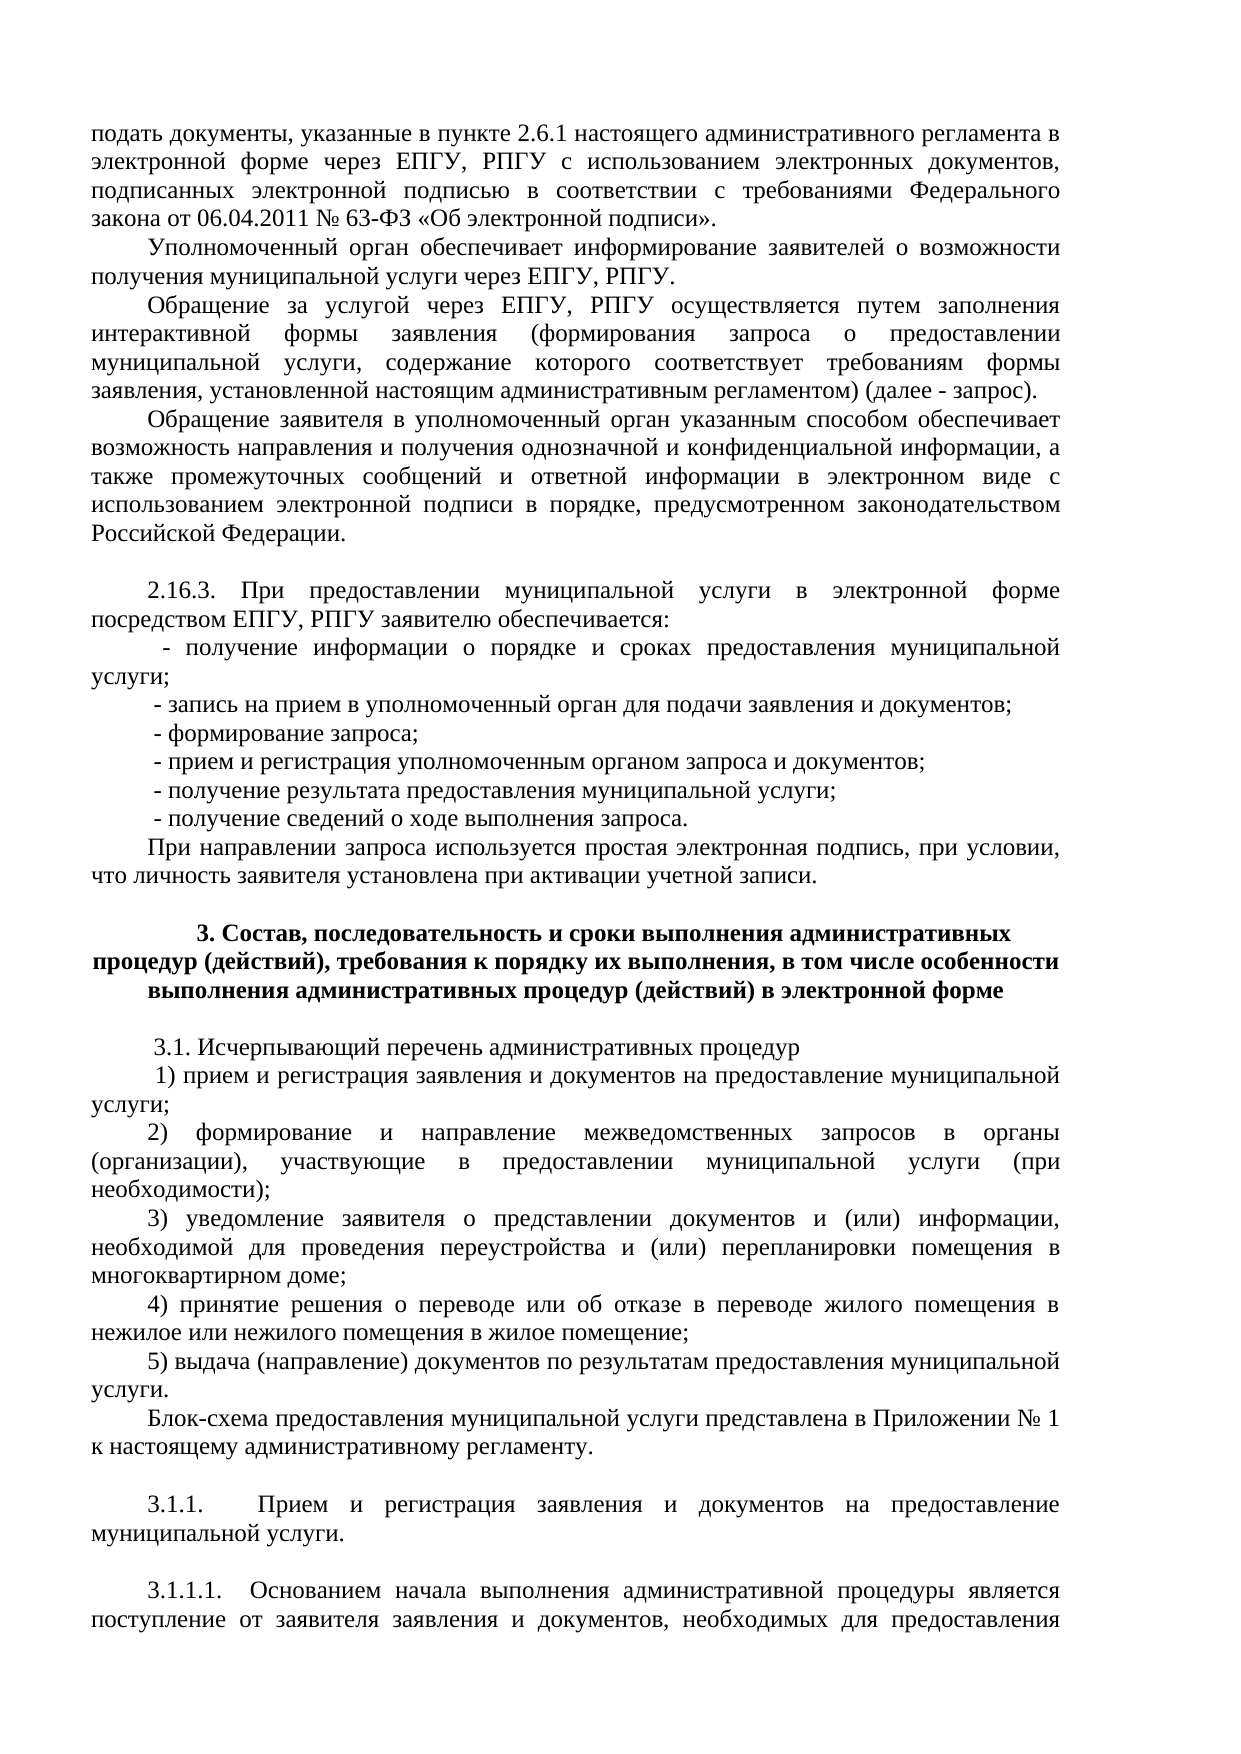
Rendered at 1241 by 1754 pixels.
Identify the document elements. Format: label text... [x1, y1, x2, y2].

text 3.1. Исчерпывающий перечень административных процедур [91, 1032, 1061, 1061]
text - запись на прием в уполномоченный орган для подачи заявления и документов; [91, 690, 1061, 718]
text При направлении запроса используется простая электронная подпись, при условии, что личность заявителя установлена при активации учетной записи. [91, 832, 1061, 889]
list Прием и регистрация заявления и документов на предоставление муниципальной услуги. [91, 1489, 1061, 1547]
text - получение информации о порядке и сроках предоставления муниципальной услуги; [91, 633, 1061, 690]
text - формирование запроса; [91, 718, 1061, 747]
text Обращение заявителя в уполномоченный орган указанным способом обеспечивает возможность направления и получения однозначной и конфиденциальной информации, а также промежуточных сообщений и ответной информации в электронном виде с использованием электронной подписи в порядке, предусмотренном законодательством Российской Федерации. [91, 404, 1061, 547]
text 3) уведомление заявителя о представлении документов и (или) информации, необходимой для проведения переустройства и (или) перепланировки помещения в многоквартирном доме; [91, 1203, 1061, 1289]
text Блок-схема предоставления муниципальной услуги представлена в Приложении № 1 к настоящему административному регламенту. [91, 1403, 1061, 1460]
text - получение сведений о ходе выполнения запроса. [91, 804, 1061, 832]
text 4) принятие решения о переводе или об отказе в переводе жилого помещения в нежилое или нежилого помещения в жилое помещение; [91, 1289, 1061, 1346]
text Обращение за услугой через ЕПГУ, РПГУ осуществляется путем заполнения интерактивной формы заявления (формирования запроса о предоставлении муниципальной услуги, содержание которого соответствует требованиям формы заявления, установленной настоящим административным регламентом) (далее - запрос). [91, 290, 1061, 404]
text 2.16.3. При предоставлении муниципальной услуги в электронной форме посредством ЕПГУ, РПГУ заявителю обеспечивается: [91, 576, 1061, 633]
text 1) прием и регистрация заявления и документов на предоставление муниципальной услуги; [91, 1061, 1061, 1118]
text 2) формирование и направление межведомственных запросов в органы (организации), участвующие в предоставлении муниципальной услуги (при необходимости); [91, 1118, 1061, 1203]
text Уполномоченный орган обеспечивает информирование заявителей о возможности получения муниципальной услуги через ЕПГУ, РПГУ. [91, 232, 1061, 290]
text - получение результата предоставления муниципальной услуги; [91, 775, 1061, 804]
text 3. Состав, последовательность и сроки выполнения административных процедур (действий), требования к порядку их выполнения, в том числе особенности выполнения административных процедур (действий) в электронной форме [91, 918, 1061, 1004]
text - прием и регистрация уполномоченным органом запроса и документов; [91, 747, 1061, 775]
text 5) выдача (направление) документов по результатам предоставления муниципальной услуги. [91, 1346, 1061, 1403]
